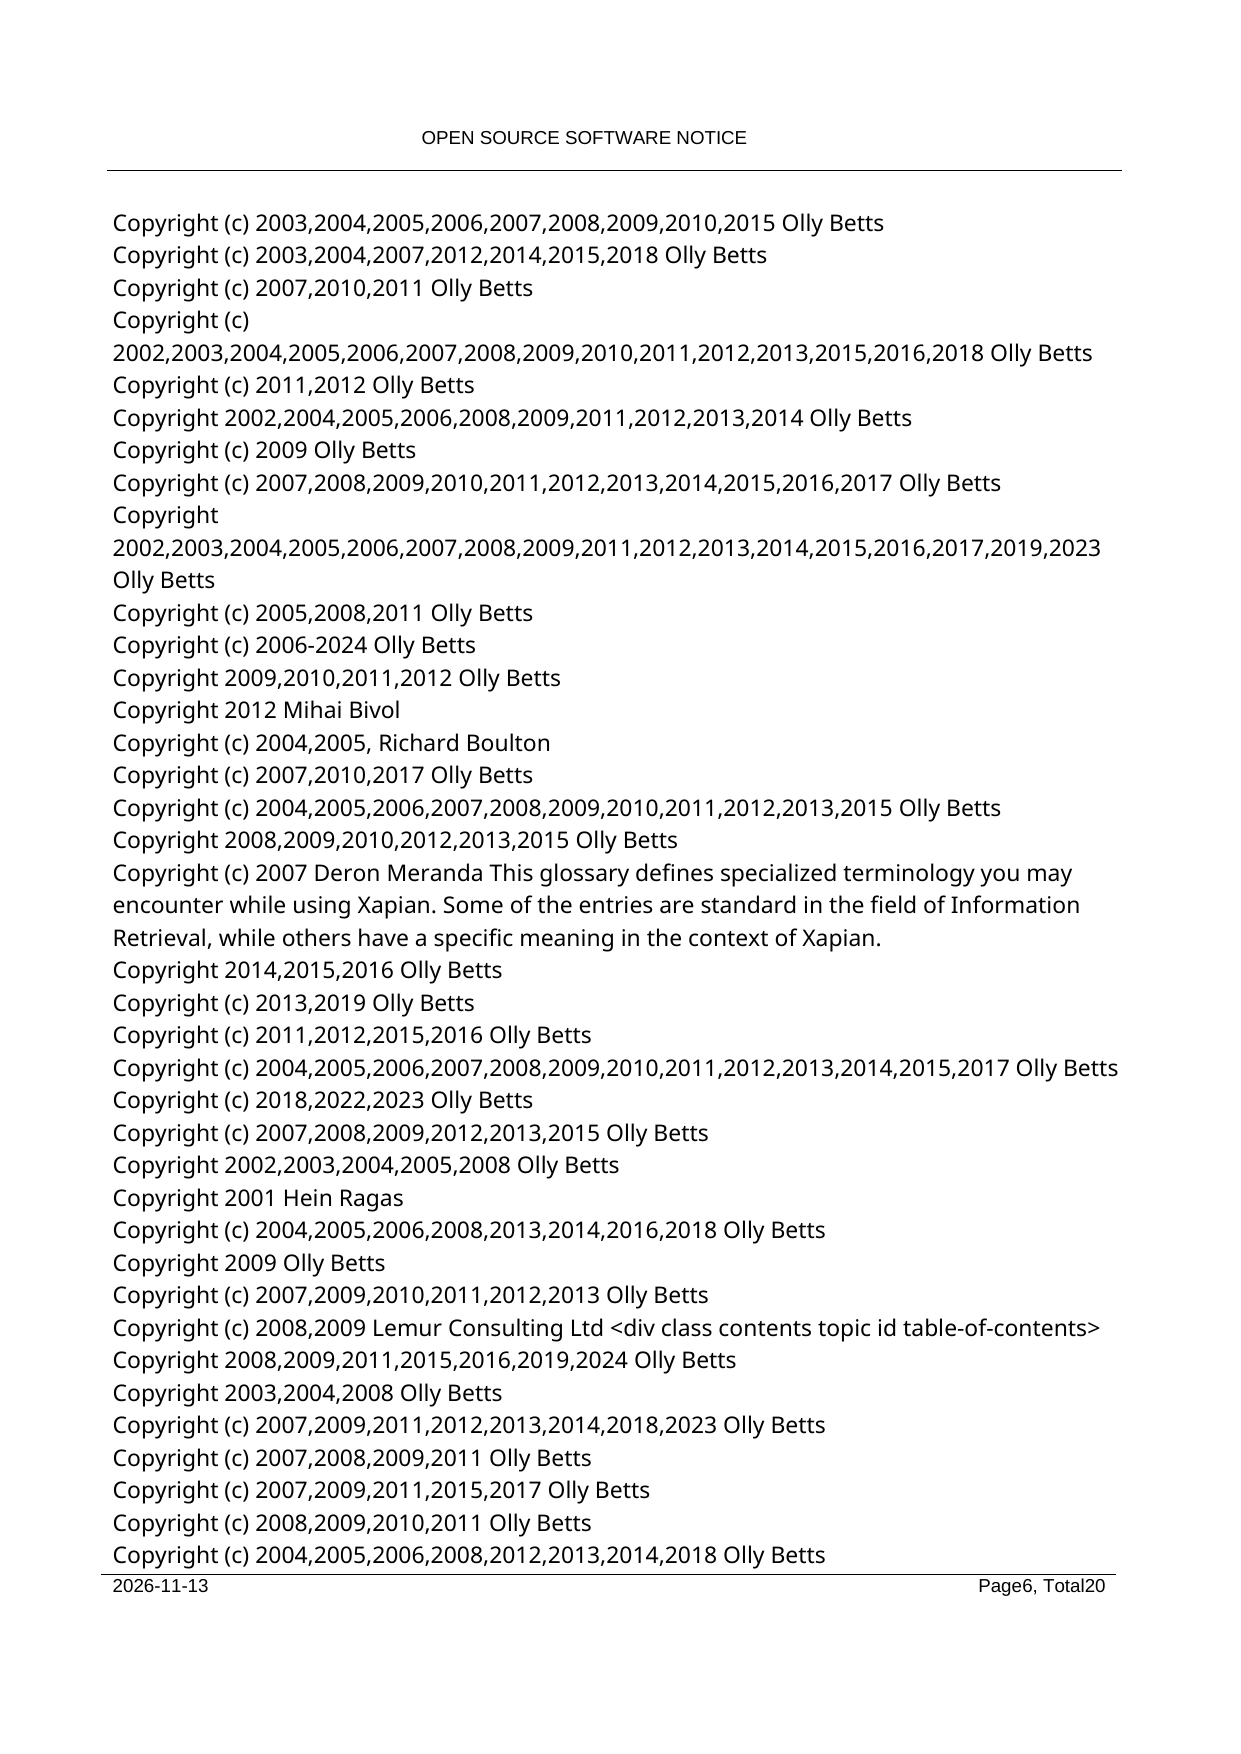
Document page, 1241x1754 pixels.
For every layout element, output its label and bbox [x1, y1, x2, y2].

text [112, 206, 1128, 1571]
